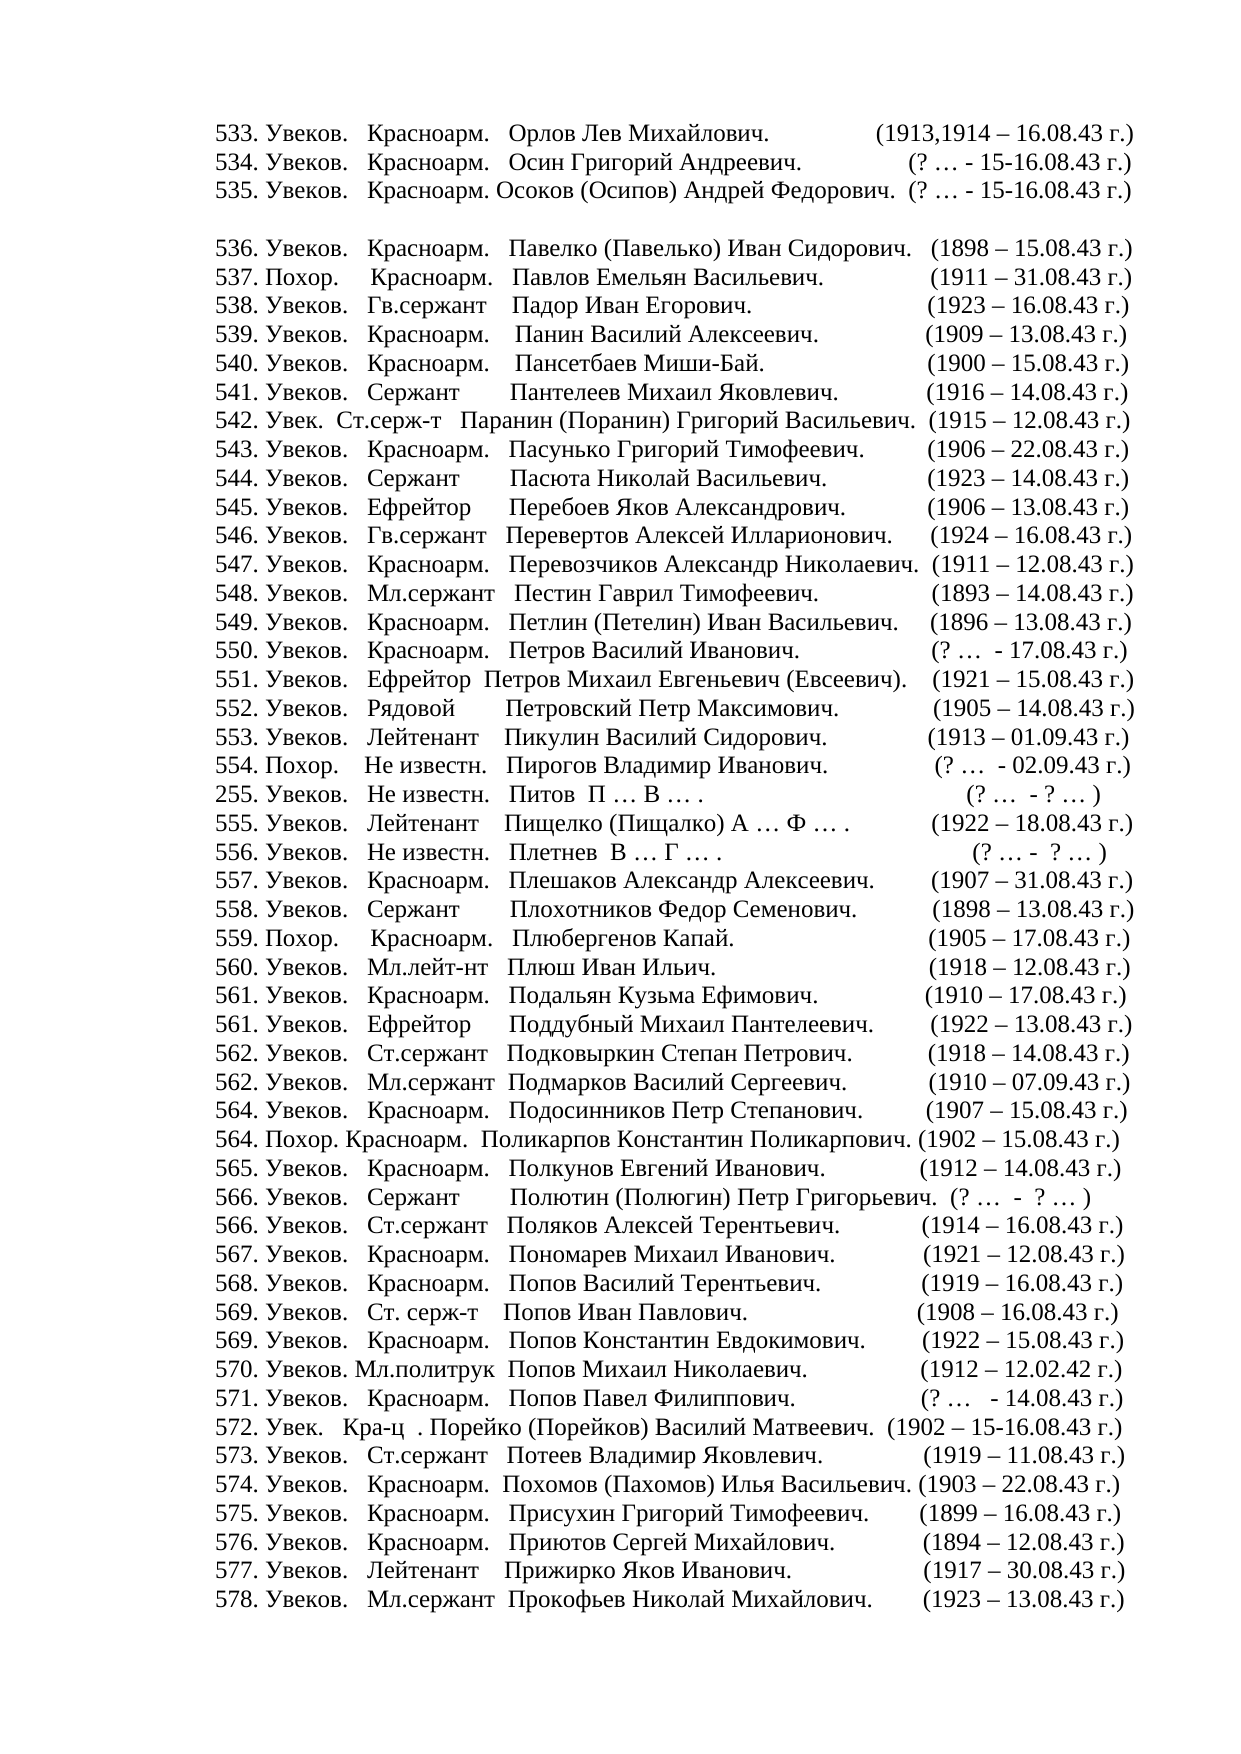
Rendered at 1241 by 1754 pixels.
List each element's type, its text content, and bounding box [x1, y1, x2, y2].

text 576. Увеков. Красноарм. Приютов Сергей Михайлович. (1894 – 12.08.43 г.) [215, 1527, 1152, 1556]
text 554. Похор. Не известн. Пирогов Владимир Иванович. (? … - 02.09.43 г.) [215, 751, 1152, 779]
text 547. Увеков. Красноарм. Перевозчиков Александр Николаевич. (1911 – 12.08.43 г.) [215, 549, 1152, 578]
text 534. Увеков. Красноарм. Осин Григорий Андреевич. (? … - 15-16.08.43 г.) [215, 147, 1152, 176]
text 560. Увеков. Мл.лейт-нт Плюш Иван Ильич. (1918 – 12.08.43 г.) [215, 952, 1152, 981]
text 542. Увек. Ст.серж-т Паранин (Поранин) Григорий Васильевич. (1915 – 12.08.43 г.) [215, 406, 1152, 434]
text 568. Увеков. Красноарм. Попов Василий Терентьевич. (1919 – 16.08.43 г.) [215, 1268, 1152, 1297]
text 550. Увеков. Красноарм. Петров Василий Иванович. (? … - 17.08.43 г.) [215, 636, 1152, 664]
text 556. Увеков. Не известн. Плетнев В … Г … . (? … - ? … ) [215, 837, 1152, 866]
text 562. Увеков. Ст.сержант Подковыркин Степан Петрович. (1918 – 14.08.43 г.) [215, 1038, 1152, 1067]
text 553. Увеков. Лейтенант Пикулин Василий Сидорович. (1913 – 01.09.43 г.) [215, 722, 1152, 751]
text 543. Увеков. Красноарм. Пасунько Григорий Тимофеевич. (1906 – 22.08.43 г.) [215, 434, 1152, 463]
text 575. Увеков. Красноарм. Присухин Григорий Тимофеевич. (1899 – 16.08.43 г.) [215, 1498, 1152, 1527]
text 564. Похор. Красноарм. Поликарпов Константин Поликарпович. (1902 – 15.08.43 г.) [215, 1124, 1152, 1153]
text 557. Увеков. Красноарм. Плешаков Александр Алексеевич. (1907 – 31.08.43 г.) [215, 866, 1152, 894]
text 533. Увеков. Красноарм. Орлов Лев Михайлович. (1913,1914 – 16.08.43 г.) [215, 118, 1152, 147]
text 537. Похор. Красноарм. Павлов Емельян Васильевич. (1911 – 31.08.43 г.) [215, 262, 1152, 291]
text 535. Увеков. Красноарм. Осоков (Осипов) Андрей Федорович. (? … - 15-16.08.43 г.) [215, 176, 1152, 204]
text 572. Увек. Кра-ц . Порейко (Порейков) Василий Матвеевич. (1902 – 15-16.08.43 г.) [215, 1412, 1152, 1441]
text 546. Увеков. Гв.сержант Перевертов Алексей Илларионович. (1924 – 16.08.43 г.) [215, 521, 1152, 549]
text 545. Увеков. Ефрейтор Перебоев Яков Александрович. (1906 – 13.08.43 г.) [215, 492, 1152, 521]
text 552. Увеков. Рядовой Петровский Петр Максимович. (1905 – 14.08.43 г.) [215, 693, 1152, 722]
text 566. Увеков. Сержант Полютин (Полюгин) Петр Григорьевич. (? … - ? … ) [215, 1182, 1152, 1211]
text 536. Увеков. Красноарм. Павелко (Павелько) Иван Сидорович. (1898 – 15.08.43 г.) [215, 233, 1152, 262]
text 558. Увеков. Сержант Плохотников Федор Семенович. (1898 – 13.08.43 г.) [215, 894, 1152, 923]
text 561. Увеков. Красноарм. Подальян Кузьма Ефимович. (1910 – 17.08.43 г.) [215, 981, 1152, 1009]
text 549. Увеков. Красноарм. Петлин (Петелин) Иван Васильевич. (1896 – 13.08.43 г.) [215, 607, 1152, 636]
text 573. Увеков. Ст.сержант Потеев Владимир Яковлевич. (1919 – 11.08.43 г.) [215, 1441, 1152, 1469]
text 541. Увеков. Сержант Пантелеев Михаил Яковлевич. (1916 – 14.08.43 г.) [215, 377, 1152, 406]
text 538. Увеков. Гв.сержант Падор Иван Егорович. (1923 – 16.08.43 г.) [215, 291, 1152, 319]
text 559. Похор. Красноарм. Плюбергенов Капай. (1905 – 17.08.43 г.) [215, 923, 1152, 952]
text 569. Увеков. Ст. серж-т Попов Иван Павлович. (1908 – 16.08.43 г.) [215, 1297, 1152, 1326]
text 539. Увеков. Красноарм. Панин Василий Алексеевич. (1909 – 13.08.43 г.) [215, 319, 1152, 348]
text 544. Увеков. Сержант Пасюта Николай Васильевич. (1923 – 14.08.43 г.) [215, 463, 1152, 492]
text 577. Увеков. Лейтенант Прижирко Яков Иванович. (1917 – 30.08.43 г.) [215, 1556, 1152, 1584]
text 562. Увеков. Мл.сержант Подмарков Василий Сергеевич. (1910 – 07.09.43 г.) [215, 1067, 1152, 1096]
text 567. Увеков. Красноарм. Пономарев Михаил Иванович. (1921 – 12.08.43 г.) [215, 1239, 1152, 1268]
text 565. Увеков. Красноарм. Полкунов Евгений Иванович. (1912 – 14.08.43 г.) [215, 1153, 1152, 1182]
text 566. Увеков. Ст.сержант Поляков Алексей Терентьевич. (1914 – 16.08.43 г.) [215, 1211, 1152, 1239]
text 570. Увеков. Мл.политрук Попов Михаил Николаевич. (1912 – 12.02.42 г.) [215, 1354, 1152, 1383]
text 548. Увеков. Мл.сержант Пестин Гаврил Тимофеевич. (1893 – 14.08.43 г.) [215, 578, 1152, 607]
text 255. Увеков. Не известн. Питов П … В … . (? … - ? … ) [215, 779, 1152, 808]
text 578. Увеков. Мл.сержант Прокофьев Николай Михайлович. (1923 – 13.08.43 г.) [215, 1584, 1152, 1613]
text 569. Увеков. Красноарм. Попов Константин Евдокимович. (1922 – 15.08.43 г.) [215, 1326, 1152, 1354]
text 564. Увеков. Красноарм. Подосинников Петр Степанович. (1907 – 15.08.43 г.) [215, 1096, 1152, 1124]
text 561. Увеков. Ефрейтор Поддубный Михаил Пантелеевич. (1922 – 13.08.43 г.) [215, 1009, 1152, 1038]
text 551. Увеков. Ефрейтор Петров Михаил Евгеньевич (Евсеевич). (1921 – 15.08.43 г.) [215, 664, 1152, 693]
text 571. Увеков. Красноарм. Попов Павел Филиппович. (? … - 14.08.43 г.) [215, 1383, 1152, 1412]
text 555. Увеков. Лейтенант Пищелко (Пищалко) А … Ф … . (1922 – 18.08.43 г.) [215, 808, 1152, 837]
text 574. Увеков. Красноарм. Похомов (Пахомов) Илья Васильевич. (1903 – 22.08.43 г.) [215, 1469, 1152, 1498]
text 540. Увеков. Красноарм. Пансетбаев Миши-Бай. (1900 – 15.08.43 г.) [215, 348, 1152, 377]
